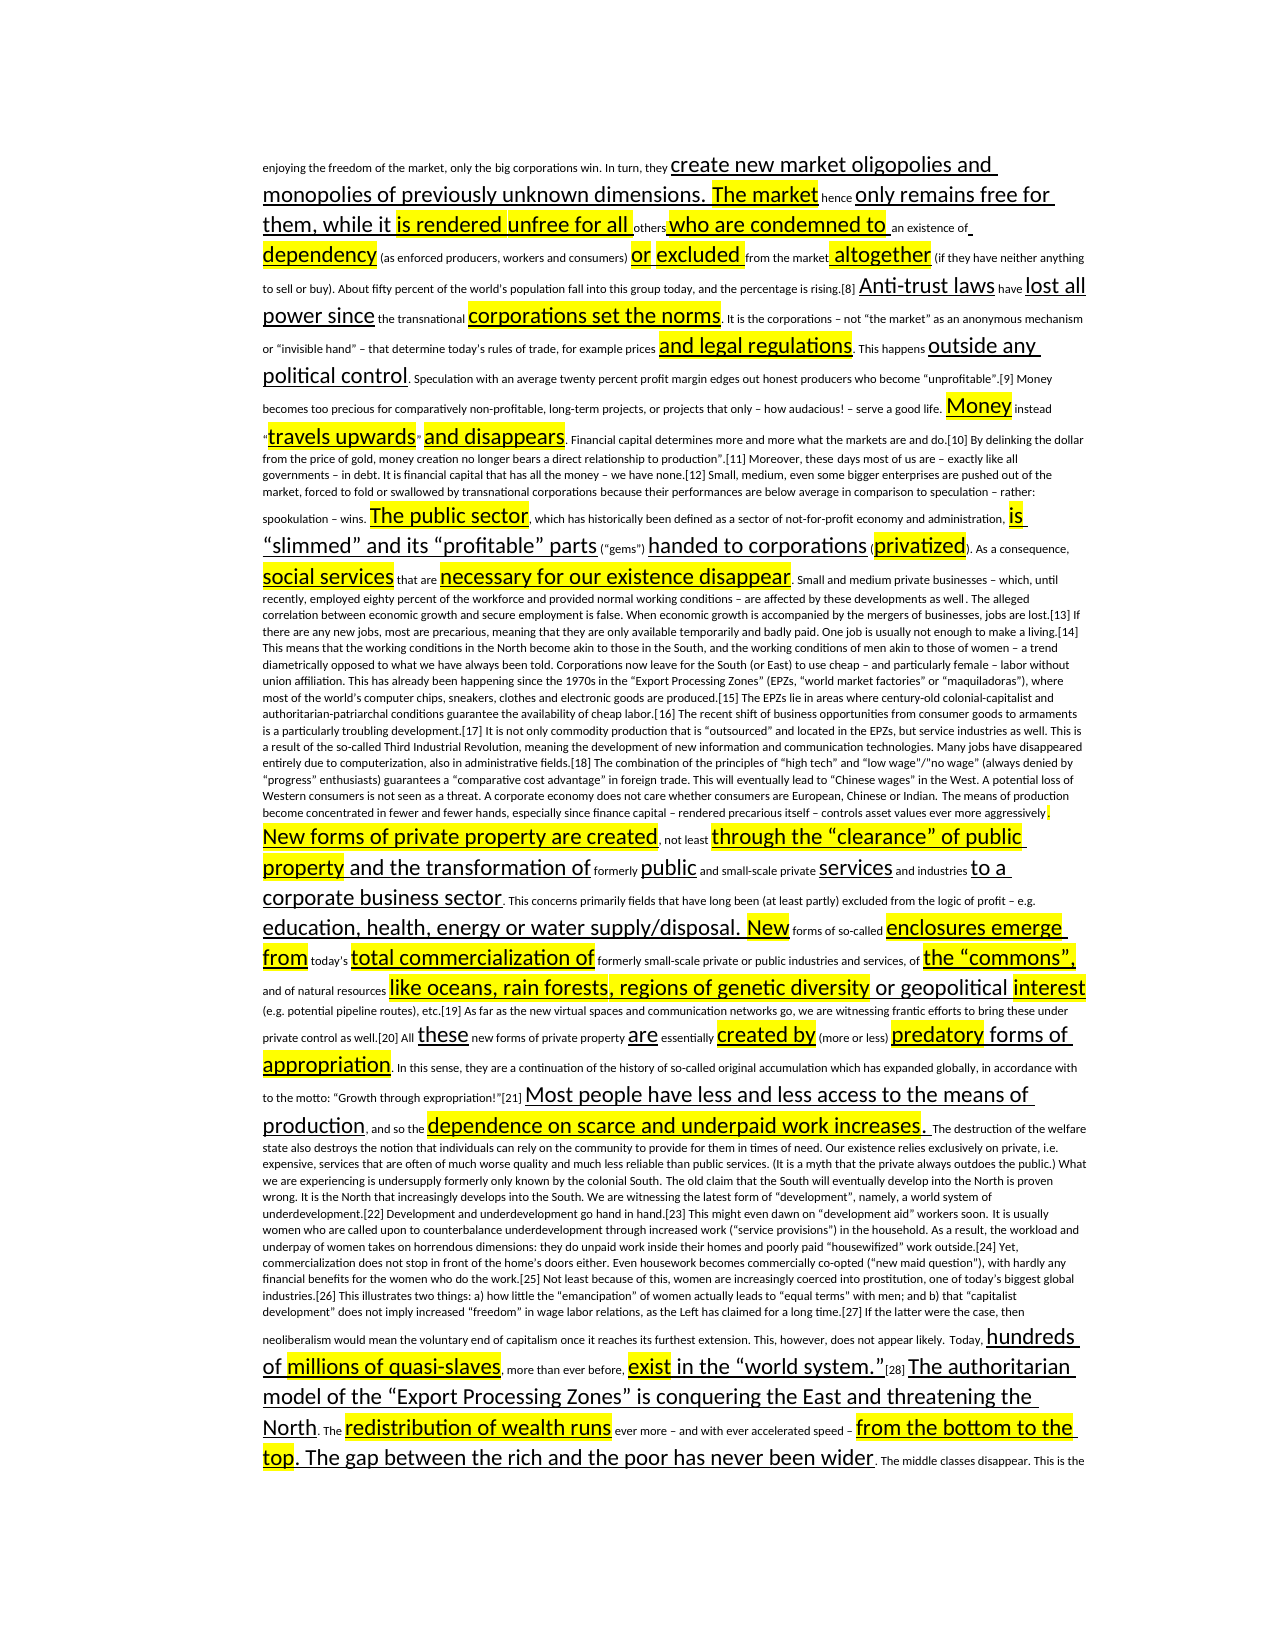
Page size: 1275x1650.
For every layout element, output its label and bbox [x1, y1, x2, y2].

text [262, 150, 1087, 1471]
